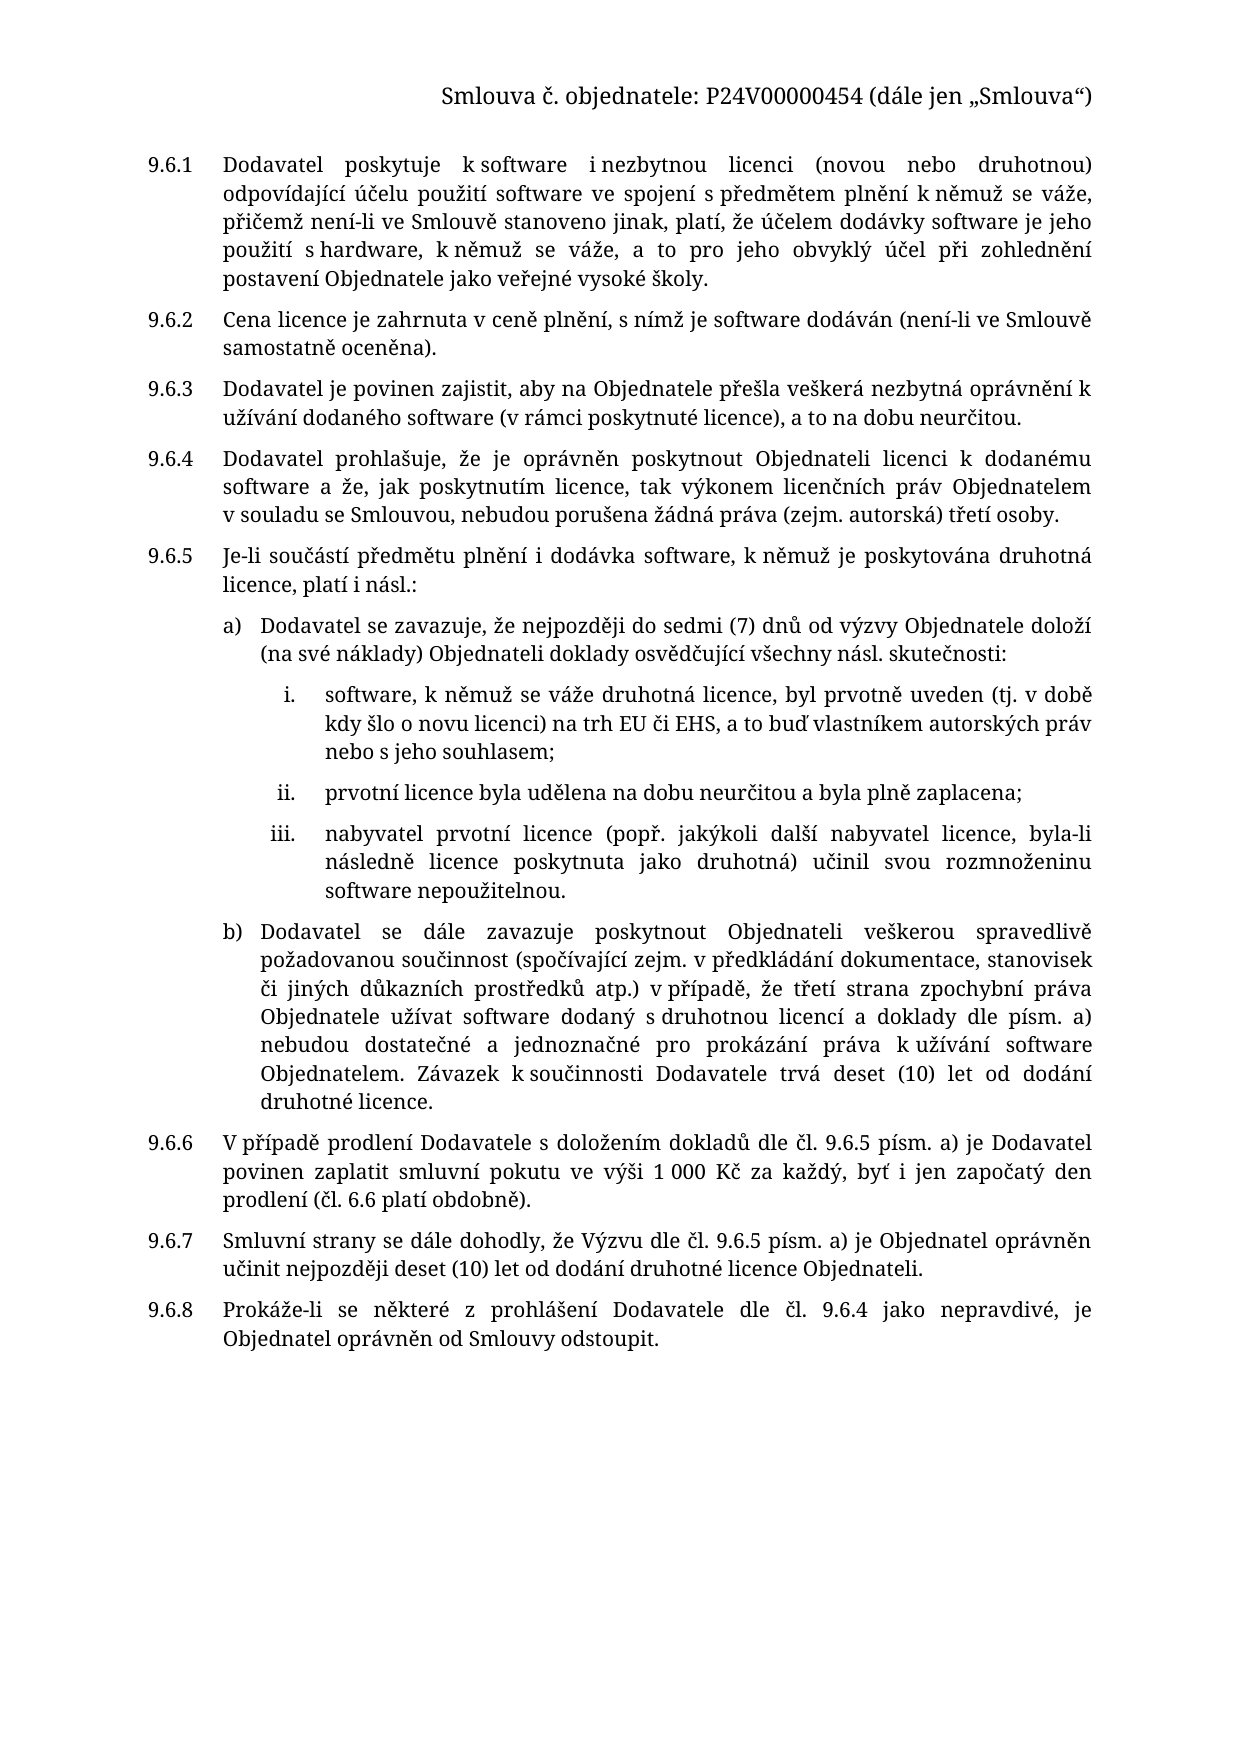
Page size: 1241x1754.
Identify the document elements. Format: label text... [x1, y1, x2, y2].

list nabyvatel prvotní licence (popř. jakýkoli další nabyvatel licence, byla-li následně licence poskytnuta jako druhotná) učinil svou rozmnoženinu software nepoužitelnou. [295, 819, 1093, 904]
list Smluvní strany se dále dohodly, že Výzvu dle čl. 9.6.5 písm. a) je Objednatel oprávněn učinit nejpozději deset (10) let od dodání druhotné licence Objednateli. [148, 1226, 1093, 1283]
list Cena licence je zahrnuta v ceně plnění, s nímž je software dodáván (není-li ve Smlouvě samostatně oceněna). [148, 305, 1093, 362]
list prvotní licence byla udělena na dobu neurčitou a byla plně zaplacena; [295, 778, 1093, 806]
list software, k němuž se váže druhotná licence, byl prvotně uveden (tj. v době kdy šlo o novu licenci) na trh EU či EHS, a to buď vlastníkem autorských práv nebo s jeho souhlasem; [295, 680, 1093, 766]
list Dodavatel se dále zavazuje poskytnout Objednateli veškerou spravedlivě požadovanou součinnost (spočívající zejm. v předkládání dokumentace, stanovisek či jiných důkazních prostředků atp.) v případě, že třetí strana zpochybní práva Objednatele užívat software dodaný s druhotnou licencí a doklady dle písm. a) nebudou dostatečné a jednoznačné pro prokázání práva k užívání software Objednatelem. Závazek k součinnosti Dodavatele trvá deset (10) let od dodání druhotné licence. [223, 917, 1093, 1116]
list V případě prodlení Dodavatele s doložením dokladů dle čl. 9.6.5 písm. a) je Dodavatel povinen zaplatit smluvní pokutu ve výši 1 000 Kč za každý, byť i jen započatý den prodlení (čl. 6.6 platí obdobně). [148, 1128, 1093, 1214]
list Dodavatel je povinen zajistit, aby na Objednatele přešla veškerá nezbytná oprávnění k užívání dodaného software (v rámci poskytnuté licence), a to na dobu neurčitou. [148, 374, 1093, 431]
list Dodavatel prohlašuje, že je oprávněn poskytnout Objednateli licenci k dodanému software a že, jak poskytnutím licence, tak výkonem licenčních práv Objednatelem v souladu se Smlouvou, nebudou porušena žádná práva (zejm. autorská) třetí osoby. [148, 444, 1093, 529]
list Dodavatel se zavazuje, že nejpozději do sedmi (7) dnů od výzvy Objednatele doloží (na své náklady) Objednateli doklady osvědčující všechny násl. skutečnosti: [223, 611, 1093, 668]
list Dodavatel poskytuje k software i nezbytnou licenci (novou nebo druhotnou) odpovídající účelu použití software ve spojení s předmětem plnění k němuž se váže, přičemž není-li ve Smlouvě stanoveno jinak, platí, že účelem dodávky software je jeho použití s hardware, k němuž se váže, a to pro jeho obvyklý účel při zohlednění postavení Objednatele jako veřejné vysoké školy. [148, 150, 1093, 292]
list Prokáže-li se některé z prohlášení Dodavatele dle čl. 9.6.4 jako nepravdivé, je Objednatel oprávněn od Smlouvy odstoupit. [148, 1296, 1093, 1352]
list Je-li součástí předmětu plnění i dodávka software, k němuž je poskytována druhotná licence, platí i násl.: [148, 541, 1093, 598]
